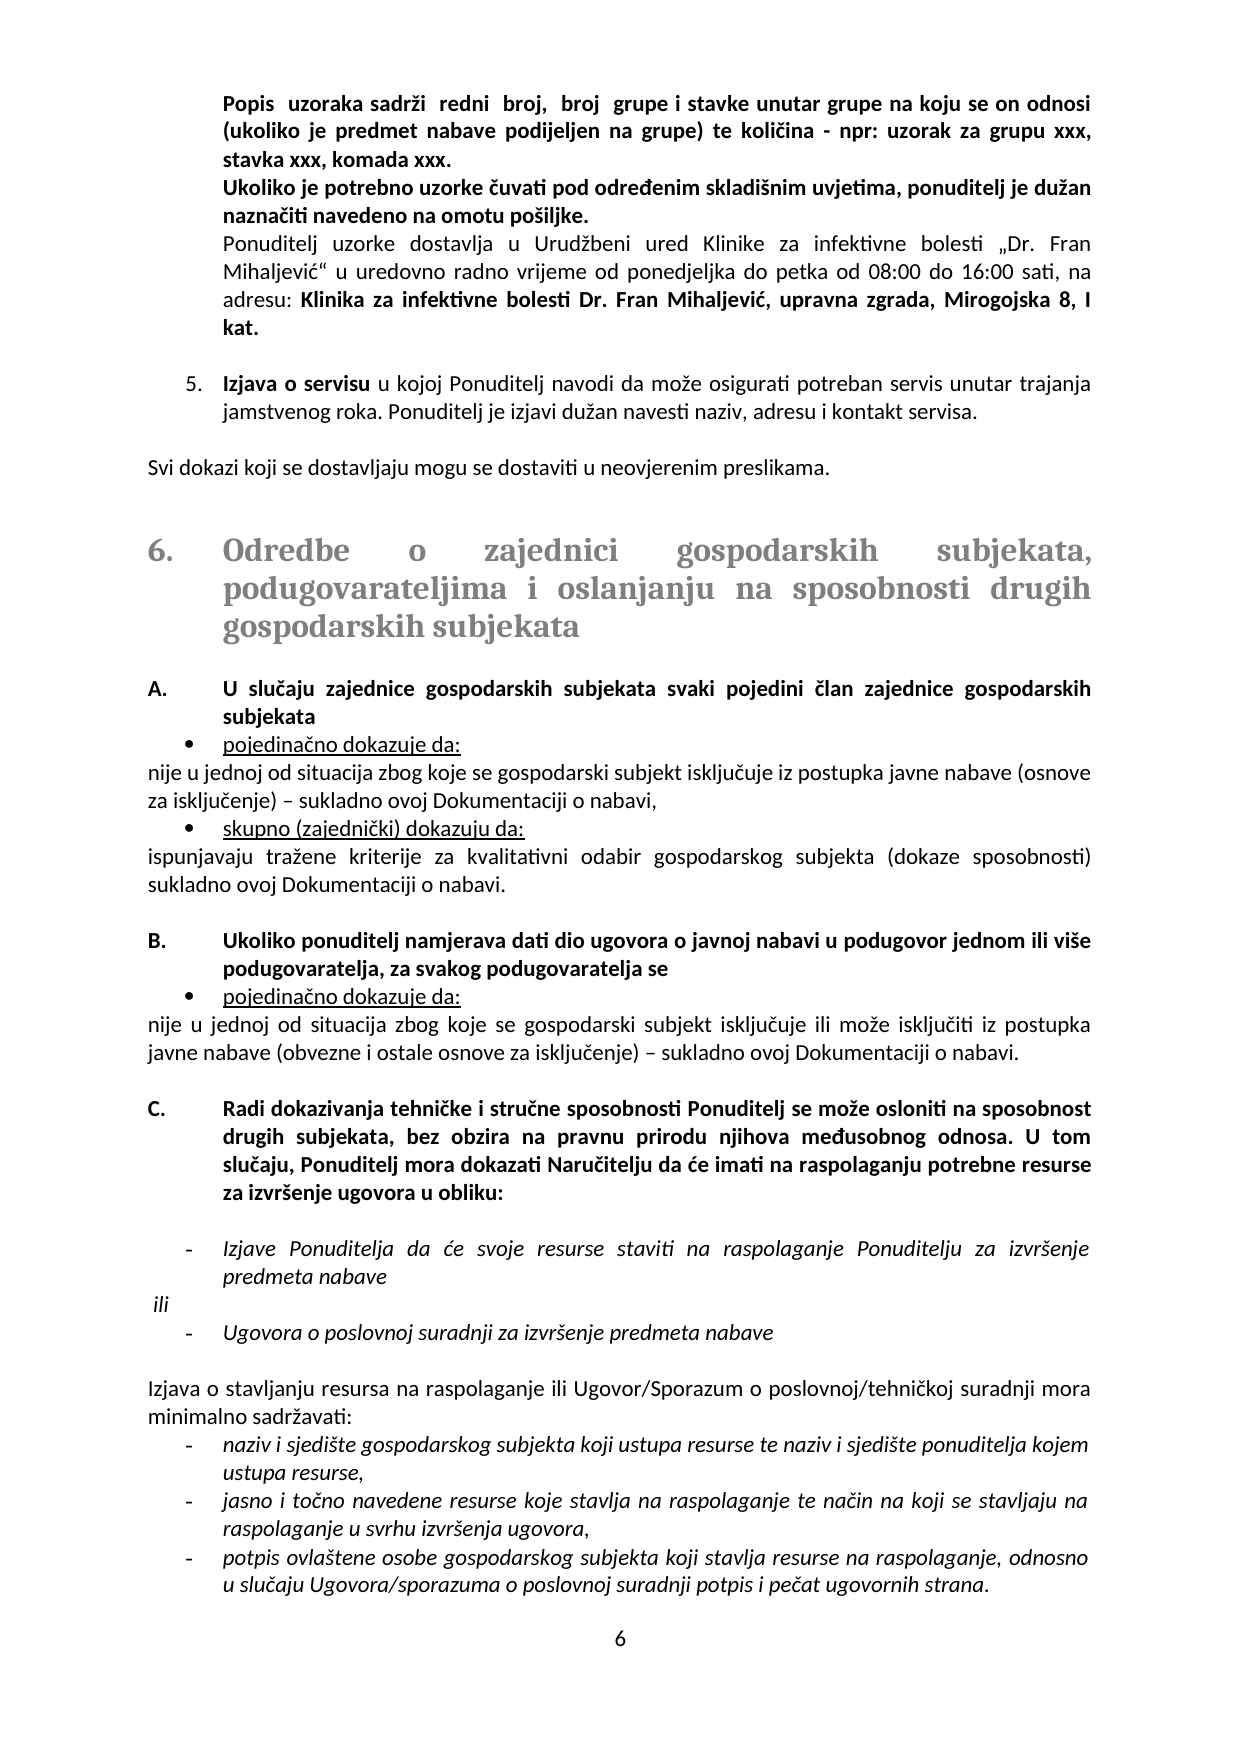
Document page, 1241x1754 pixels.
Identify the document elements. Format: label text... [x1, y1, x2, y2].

text ili [148, 1290, 1093, 1318]
text Izjava o stavljanju resursa na raspolaganje ili Ugovor/Sporazum o poslovnoj/tehničkoj suradnji mora minimalno sadržavati: [148, 1374, 1093, 1431]
list pojedinačno dokazuje da: [185, 982, 1093, 1010]
list Ugovora o poslovnoj suradnji za izvršenje predmeta nabave [185, 1318, 1093, 1346]
list Izjava o servisu u kojoj Ponuditelj navodi da može osigurati potreban servis unutar trajanja jamstvenog roka. Ponuditelj je izjavi dužan navesti naziv, adresu i kontakt servisa. [185, 369, 1093, 425]
list Ponuditelj uzorke dostavlja u Urudžbeni ured Klinike za infektivne bolesti „Dr. Fran Mihaljević“ u uredovno radno vrijeme od ponedjeljka do petka od 08:00 do 16:00 sati, na adresu: Klinika za infektivne bolesti Dr. Fran Mihaljević, upravna zgrada, Mirogojska 8, I kat. [223, 229, 1093, 341]
list naziv i sjedište gospodarskog subjekta koji ustupa resurse te naziv i sjedište ponuditelja kojem ustupa resurse, [185, 1431, 1093, 1487]
list skupno (zajednički) dokazuju da: [185, 814, 1093, 842]
list Ukoliko je potrebno uzorke čuvati pod određenim skladišnim uvjetima, ponuditelj je dužan naznačiti navedeno na omotu pošiljke. [223, 173, 1093, 229]
list pojedinačno dokazuje da: [185, 730, 1093, 758]
text nije u jednoj od situacija zbog koje se gospodarski subjekt isključuje ili može isključiti iz postupka javne nabave (obvezne i ostale osnove za isključenje) – sukladno ovoj Dokumentaciji o nabavi. [148, 1010, 1093, 1066]
list Ukoliko ponuditelj namjerava dati dio ugovora o javnoj nabavi u podugovor jednom ili više podugovaratelja, za svakog podugovaratelja se [148, 926, 1093, 982]
text Svi dokazi koji se dostavljaju mogu se dostaviti u neovjerenim preslikama. [148, 453, 1093, 481]
list Popis uzoraka sadrži redni broj, broj grupe i stavke unutar grupe na koju se on odnosi (ukoliko je predmet nabave podijeljen na grupe) te količina - npr: uzorak za grupu xxx, stavka xxx, komada xxx. [223, 89, 1093, 173]
list Izjave Ponuditelja da će svoje resurse staviti na raspolaganje Ponuditelju za izvršenje predmeta nabave [185, 1234, 1093, 1290]
list potpis ovlaštene osobe gospodarskog subjekta koji stavlja resurse na raspolaganje, odnosno u slučaju Ugovora/sporazuma o poslovnoj suradnji potpis i pečat ugovornih strana. [185, 1543, 1093, 1599]
list jasno i točno navedene resurse koje stavlja na raspolaganje te način na koji se stavljaju na raspolaganje u svrhu izvršenja ugovora, [185, 1487, 1093, 1543]
list U slučaju zajednice gospodarskih subjekata svaki pojedini član zajednice gospodarskih subjekata [148, 674, 1093, 730]
list Radi dokazivanja tehničke i stručne sposobnosti Ponuditelj se može osloniti na sposobnost drugih subjekata, bez obzira na pravnu prirodu njihova međusobnog odnosa. U tom slučaju, Ponuditelj mora dokazati Naručitelju da će imati na raspolaganju potrebne resurse za izvršenje ugovora u obliku: [148, 1094, 1093, 1206]
text Odredbe o zajednici gospodarskih subjekata, podugovarateljima i oslanjanju na sposobnosti drugih gospodarskih subjekata [148, 531, 1093, 646]
text ispunjavaju tražene kriterije za kvalitativni odabir gospodarskog subjekta (dokaze sposobnosti) sukladno ovoj Dokumentaciji o nabavi. [148, 842, 1093, 898]
text nije u jednoj od situacija zbog koje se gospodarski subjekt isključuje iz postupka javne nabave (osnove za isključenje) – sukladno ovoj Dokumentaciji o nabavi, [148, 758, 1093, 814]
